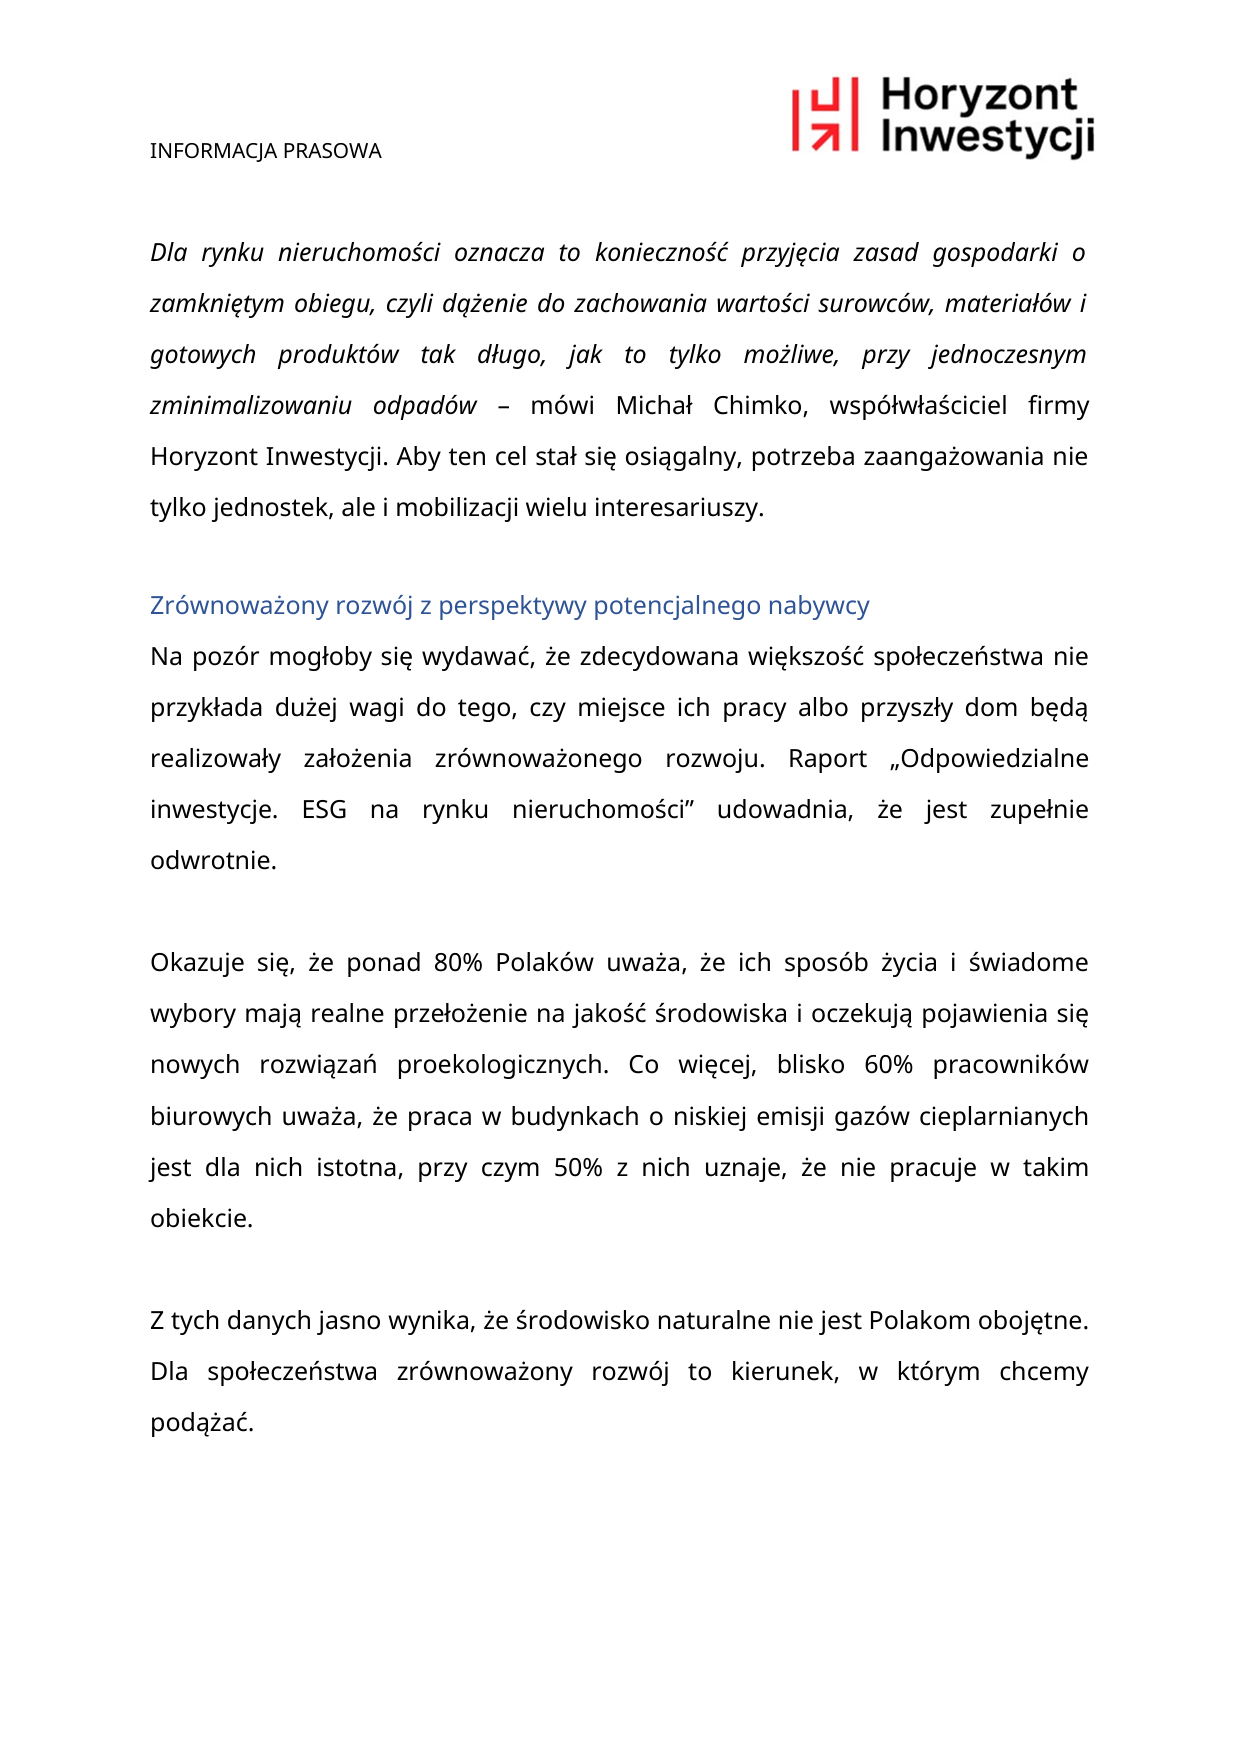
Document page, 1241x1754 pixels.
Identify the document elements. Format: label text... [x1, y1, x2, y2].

text Okazuje się, że ponad 80% Polaków uważa, że ich sposób życia i świadome wybory mają realne przełożenie na jakość środowiska i oczekują pojawienia się nowych rozwiązań proekologicznych. Co więcej, blisko 60% pracowników biurowych uważa, że praca w budynkach o niskiej emisji gazów cieplarnianych jest dla nich istotna, przy czym 50% z nich uznaje, że nie pracuje w takim obiekcie. [150, 945, 1090, 1234]
text Z tych danych jasno wynika, że środowisko naturalne nie jest Polakom obojętne. Dla społeczeństwa zrównoważony rozwój to kierunek, w którym chcemy podążać. [150, 1302, 1090, 1438]
subtitle Zrównoważony rozwój z perspektywy potencjalnego nabywcy [150, 588, 1090, 622]
text Dla rynku nieruchomości oznacza to konieczność przyjęcia zasad gospodarki o zamkniętym obiegu, czyli dążenie do zachowania wartości surowców, materiałów i gotowych produktów tak długo, jak to tylko możliwe, przy jednoczesnym zminimalizowaniu odpadów – mówi Michał Chimko, współwłaściciel firmy Horyzont Inwestycji. Aby ten cel stał się osiągalny, potrzeba zaangażowania nie tylko jednostek, ale i mobilizacji wielu interesariuszy. [150, 235, 1090, 524]
text Na pozór mogłoby się wydawać, że zdecydowana większość społeczeństwa nie przykłada dużej wagi do tego, czy miejsce ich pracy albo przyszły dom będą realizowały założenia zrównoważonego rozwoju. Raport „Odpowiedzialne inwestycje. ESG na rynku nieruchomości” udowadnia, że jest zupełnie odwrotnie. [150, 639, 1090, 877]
picture [783, 55, 1112, 184]
